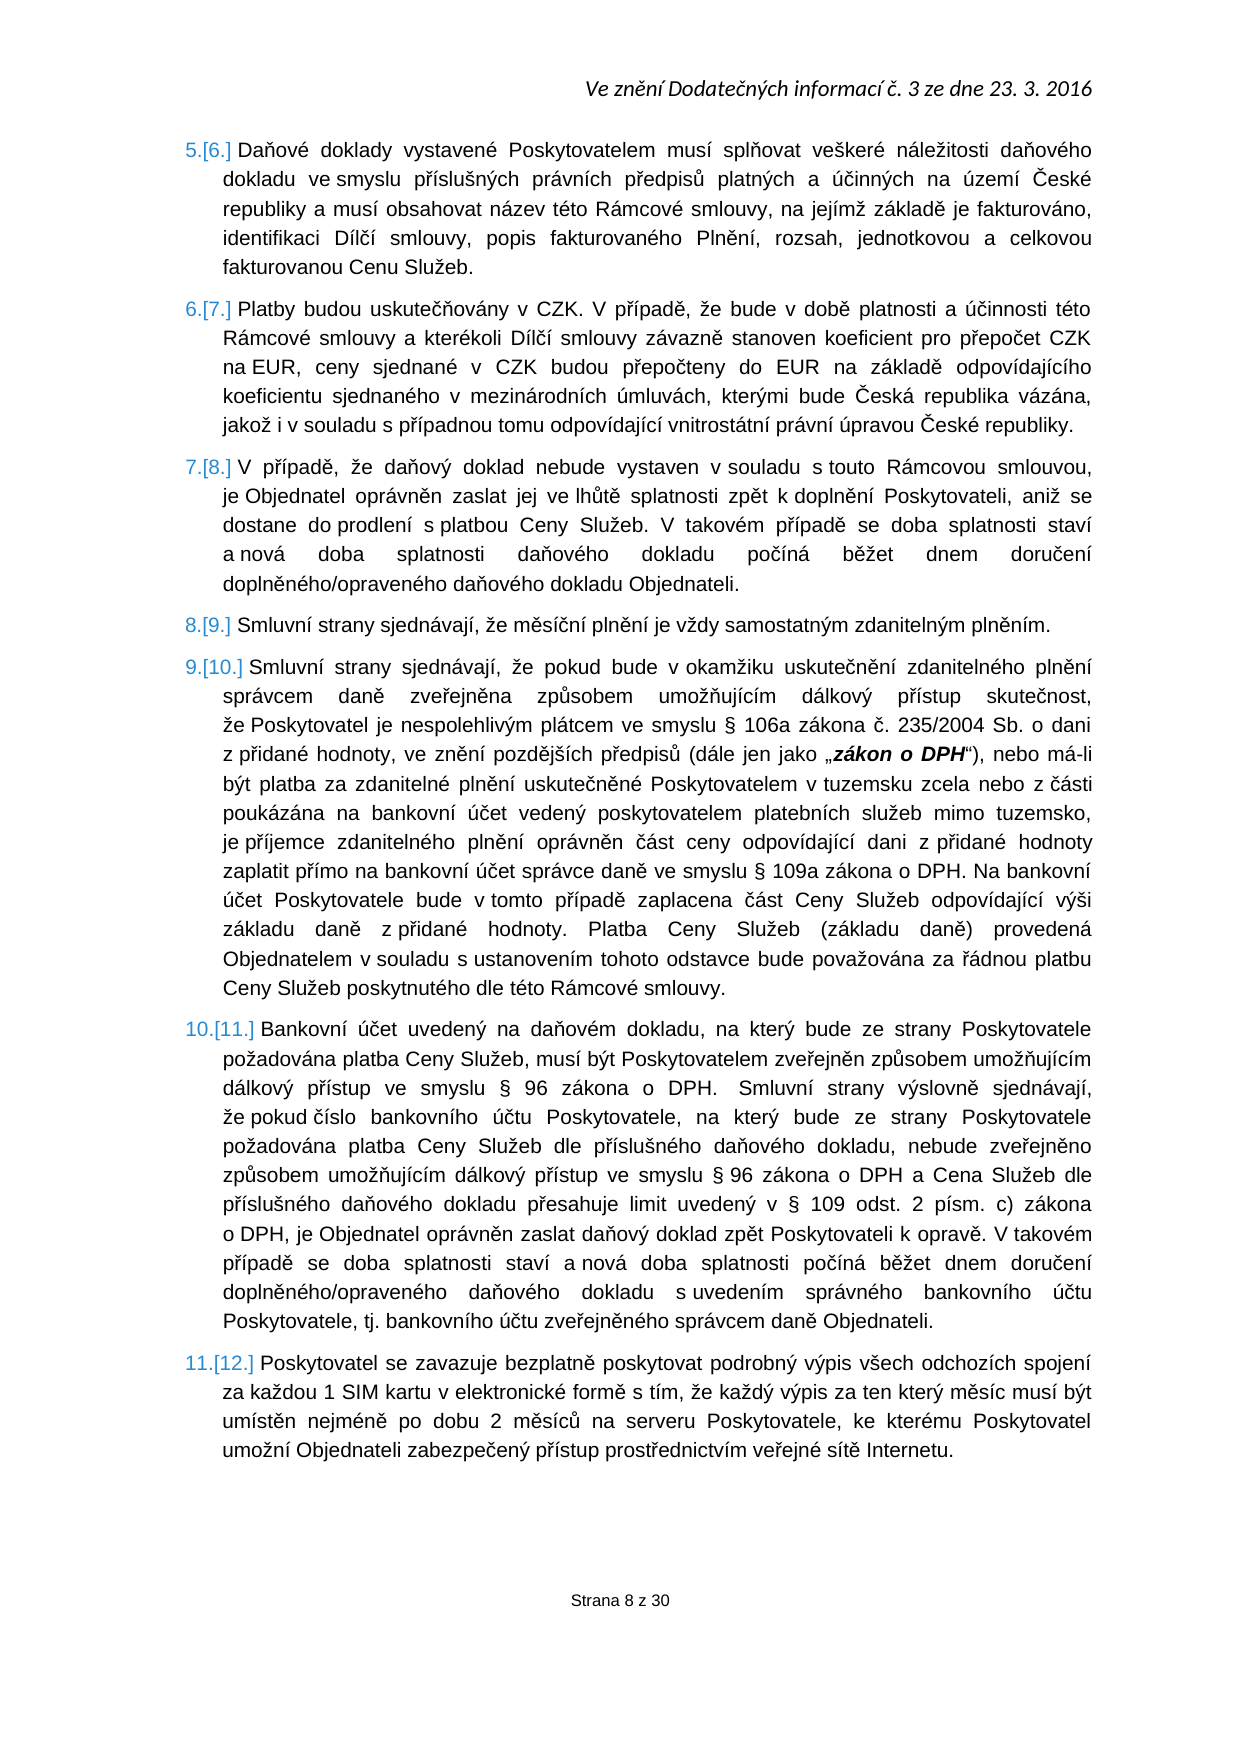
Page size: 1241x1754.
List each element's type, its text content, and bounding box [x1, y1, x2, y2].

list Bankovní účet uvedený na daňovém dokladu, na který bude ze strany Poskytovatele požadována platba Ceny Služeb, musí být Poskytovatelem zveřejněn způsobem umožňujícím dálkový přístup ve smyslu § 96 zákona o DPH. Smluvní strany výslovně sjednávají, že pokud číslo bankovního účtu Poskytovatele, na který bude ze strany Poskytovatele požadována platba Ceny Služeb dle příslušného daňového dokladu, nebude zveřejněno způsobem umožňujícím dálkový přístup ve smyslu § 96 zákona o DPH a Cena Služeb dle příslušného daňového dokladu přesahuje limit uvedený v § 109 odst. 2 písm. c) zákona o DPH, je Objednatel oprávněn zaslat daňový doklad zpět Poskytovateli k opravě. V takovém případě se doba splatnosti staví a nová doba splatnosti počíná běžet dnem doručení doplněného/opraveného daňového dokladu s uvedením správného bankovního účtu Poskytovatele, tj. bankovního účtu zveřejněného správcem daně Objednateli. [185, 1012, 1093, 1333]
list V případě, že daňový doklad nebude vystaven v souladu s touto Rámcovou smlouvou, je Objednatel oprávněn zaslat jej ve lhůtě splatnosti zpět k doplnění Poskytovateli, aniž se dostane do prodlení s platbou Ceny Služeb. V takovém případě se doba splatnosti staví a nová doba splatnosti daňového dokladu počíná běžet dnem doručení doplněného/opraveného daňového dokladu Objednateli. [185, 449, 1093, 595]
list Daňové doklady vystavené Poskytovatelem musí splňovat veškeré náležitosti daňového dokladu ve smyslu příslušných právních předpisů platných a účinných na území České republiky a musí obsahovat název této Rámcové smlouvy, na jejímž základě je fakturováno, identifikaci Dílčí smlouvy, popis fakturovaného Plnění, rozsah, jednotkovou a celkovou fakturovanou Cenu Služeb. [185, 133, 1093, 279]
list Platby budou uskutečňovány v CZK. V případě, že bude v době platnosti a účinnosti této Rámcové smlouvy a kterékoli Dílčí smlouvy závazně stanoven koeficient pro přepočet CZK na EUR, ceny sjednané v CZK budou přepočteny do EUR na základě odpovídajícího koeficientu sjednaného v mezinárodních úmluvách, kterými bude Česká republika vázána, jakož i v souladu s případnou tomu odpovídající vnitrostátní právní úpravou České republiky. [185, 291, 1093, 437]
list Smluvní strany sjednávají, že pokud bude v okamžiku uskutečnění zdanitelného plnění správcem daně zveřejněna způsobem umožňujícím dálkový přístup skutečnost, že Poskytovatel je nespolehlivým plátcem ve smyslu § 106a zákona č. 235/2004 Sb. o dani z přidané hodnoty, ve znění pozdějších předpisů (dále jen jako „zákon o DPH“), nebo má-li být platba za zdanitelné plnění uskutečněné Poskytovatelem v tuzemsku zcela nebo z části poukázána na bankovní účet vedený poskytovatelem platebních služeb mimo tuzemsko, je příjemce zdanitelného plnění oprávněn část ceny odpovídající dani z přidané hodnoty zaplatit přímo na bankovní účet správce daně ve smyslu § 109a zákona o DPH. Na bankovní účet Poskytovatele bude v tomto případě zaplacena část Ceny Služeb odpovídající výši základu daně z přidané hodnoty. Platba Ceny Služeb (základu daně) provedená Objednatelem v souladu s ustanovením tohoto odstavce bude považována za řádnou platbu Ceny Služeb poskytnutého dle této Rámcové smlouvy. [185, 649, 1093, 999]
list Poskytovatel se zavazuje bezplatně poskytovat podrobný výpis všech odchozích spojení za každou 1 SIM kartu v elektronické formě s tím, že každý výpis za ten který měsíc musí být umístěn nejméně po dobu 2 měsíců na serveru Poskytovatele, ke kterému Poskytovatel umožní Objednateli zabezpečený přístup prostřednictvím veřejné sítě Internetu. [185, 1345, 1093, 1462]
list Smluvní strany sjednávají, že měsíční plnění je vždy samostatným zdanitelným plněním. [185, 608, 1093, 637]
